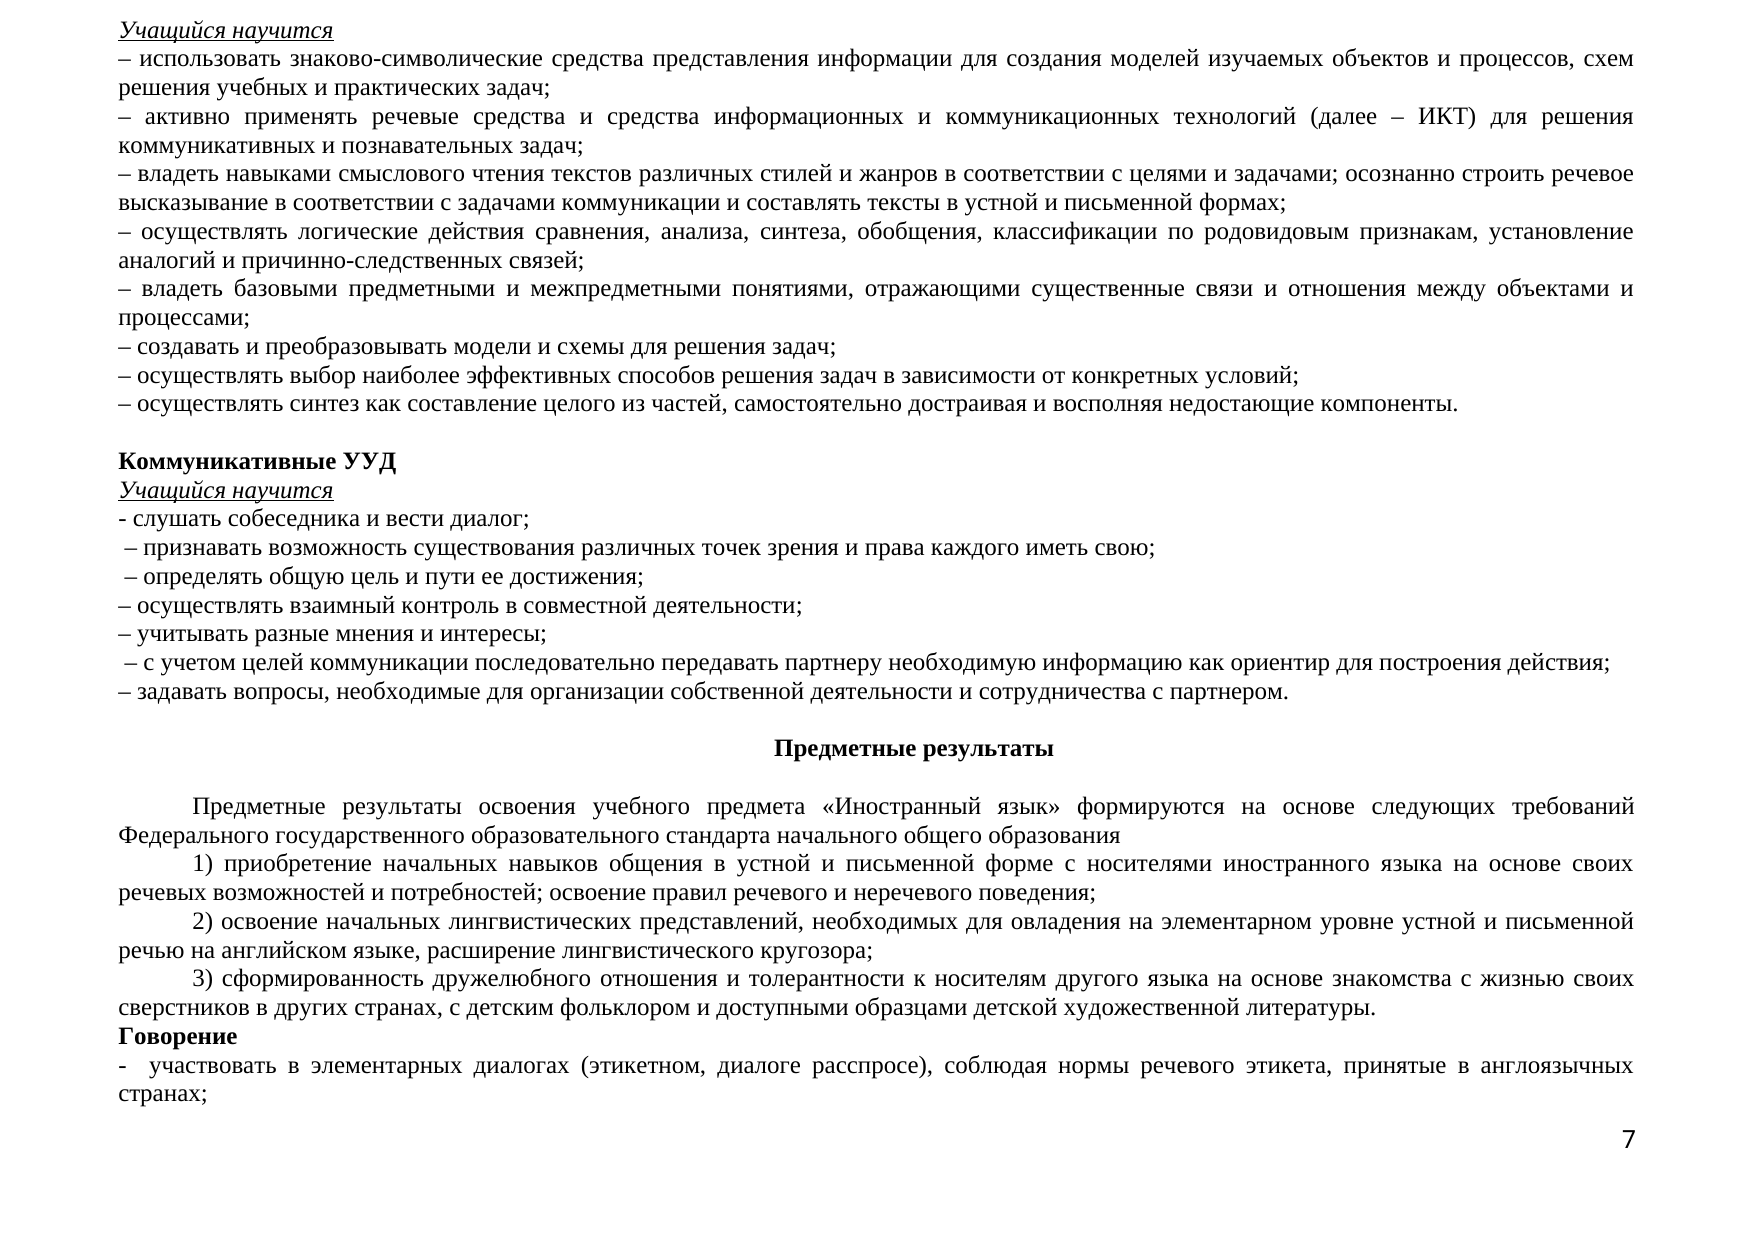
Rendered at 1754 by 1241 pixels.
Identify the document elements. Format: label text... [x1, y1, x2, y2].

text – владеть навыками смыслового чтения текстов различных стилей и жанров в соответствии с целями и задачами; осознанно строить речевое высказывание в соответствии с задачами коммуникации и составлять тексты в устной и письменной формах; [118, 158, 1636, 216]
text – учитывать разные мнения и интересы; [118, 618, 1636, 647]
text Предметные результаты освоения учебного предмета «Иностранный язык» формируются на основе следующих требований Федерального государственного образовательного стандарта начального общего образования [118, 791, 1636, 848]
text – использовать знаково-символические средства представления информации для создания моделей изучаемых объектов и процессов, схем решения учебных и практических задач; [118, 43, 1636, 101]
text Коммуникативные УУД [118, 446, 1636, 475]
text – активно применять речевые средства и средства информационных и коммуникационных технологий (далее – ИКТ) для решения коммуникативных и познавательных задач; [118, 101, 1636, 158]
text - участвовать в элементарных диалогах (этикетном, диалоге расспросе), соблюдая нормы речевого этикета, принятые в англоязычных странах; [118, 1050, 1636, 1107]
text – осуществлять синтез как составление целого из частей, самостоятельно достраивая и восполняя недостающие компоненты. [118, 388, 1636, 417]
text 2) освоение начальных лингвистических представлений, необходимых для овладения на элементарном уровне устной и письменной речью на английском языке, расширение лингвистического кругозора; [118, 906, 1636, 963]
text – осуществлять логические действия сравнения, анализа, синтеза, обобщения, классификации по родовидовым признакам, установление аналогий и причинно-следственных связей; [118, 216, 1636, 273]
text – владеть базовыми предметными и межпредметными понятиями, отражающими существенные связи и отношения между объектами и процессами; [118, 273, 1636, 331]
text 3) сформированность дружелюбного отношения и толерантности к носителям другого языка на основе знакомства с жизнью своих сверстников в других странах, с детским фольклором и доступными образцами детской художественной литературы. [118, 963, 1636, 1021]
text – с учетом целей коммуникации последовательно передавать партнеру необходимую информацию как ориентир для построения действия; [118, 647, 1636, 676]
text Говорение [118, 1021, 1636, 1050]
text - слушать собеседника и вести диалог; [118, 503, 1636, 532]
text – создавать и преобразовывать модели и схемы для решения задач; [118, 331, 1636, 360]
text Предметные результаты [118, 733, 1636, 762]
text Учащийся научится [118, 15, 1636, 43]
text – признавать возможность существования различных точек зрения и права каждого иметь свою; [118, 532, 1636, 561]
text – определять общую цель и пути ее достижения; [118, 561, 1636, 590]
text – задавать вопросы, необходимые для организации собственной деятельности и сотрудничества с партнером. [118, 676, 1636, 705]
text – осуществлять взаимный контроль в совместной деятельности; [118, 590, 1636, 618]
text Учащийся научится [118, 475, 1636, 503]
text 1) приобретение начальных навыков общения в устной и письменной форме с носителями иностранного языка на основе своих речевых возможностей и потребностей; освоение правил речевого и неречевого поведения; [118, 848, 1636, 906]
text – осуществлять выбор наиболее эффективных способов решения задач в зависимости от конкретных условий; [118, 360, 1636, 388]
